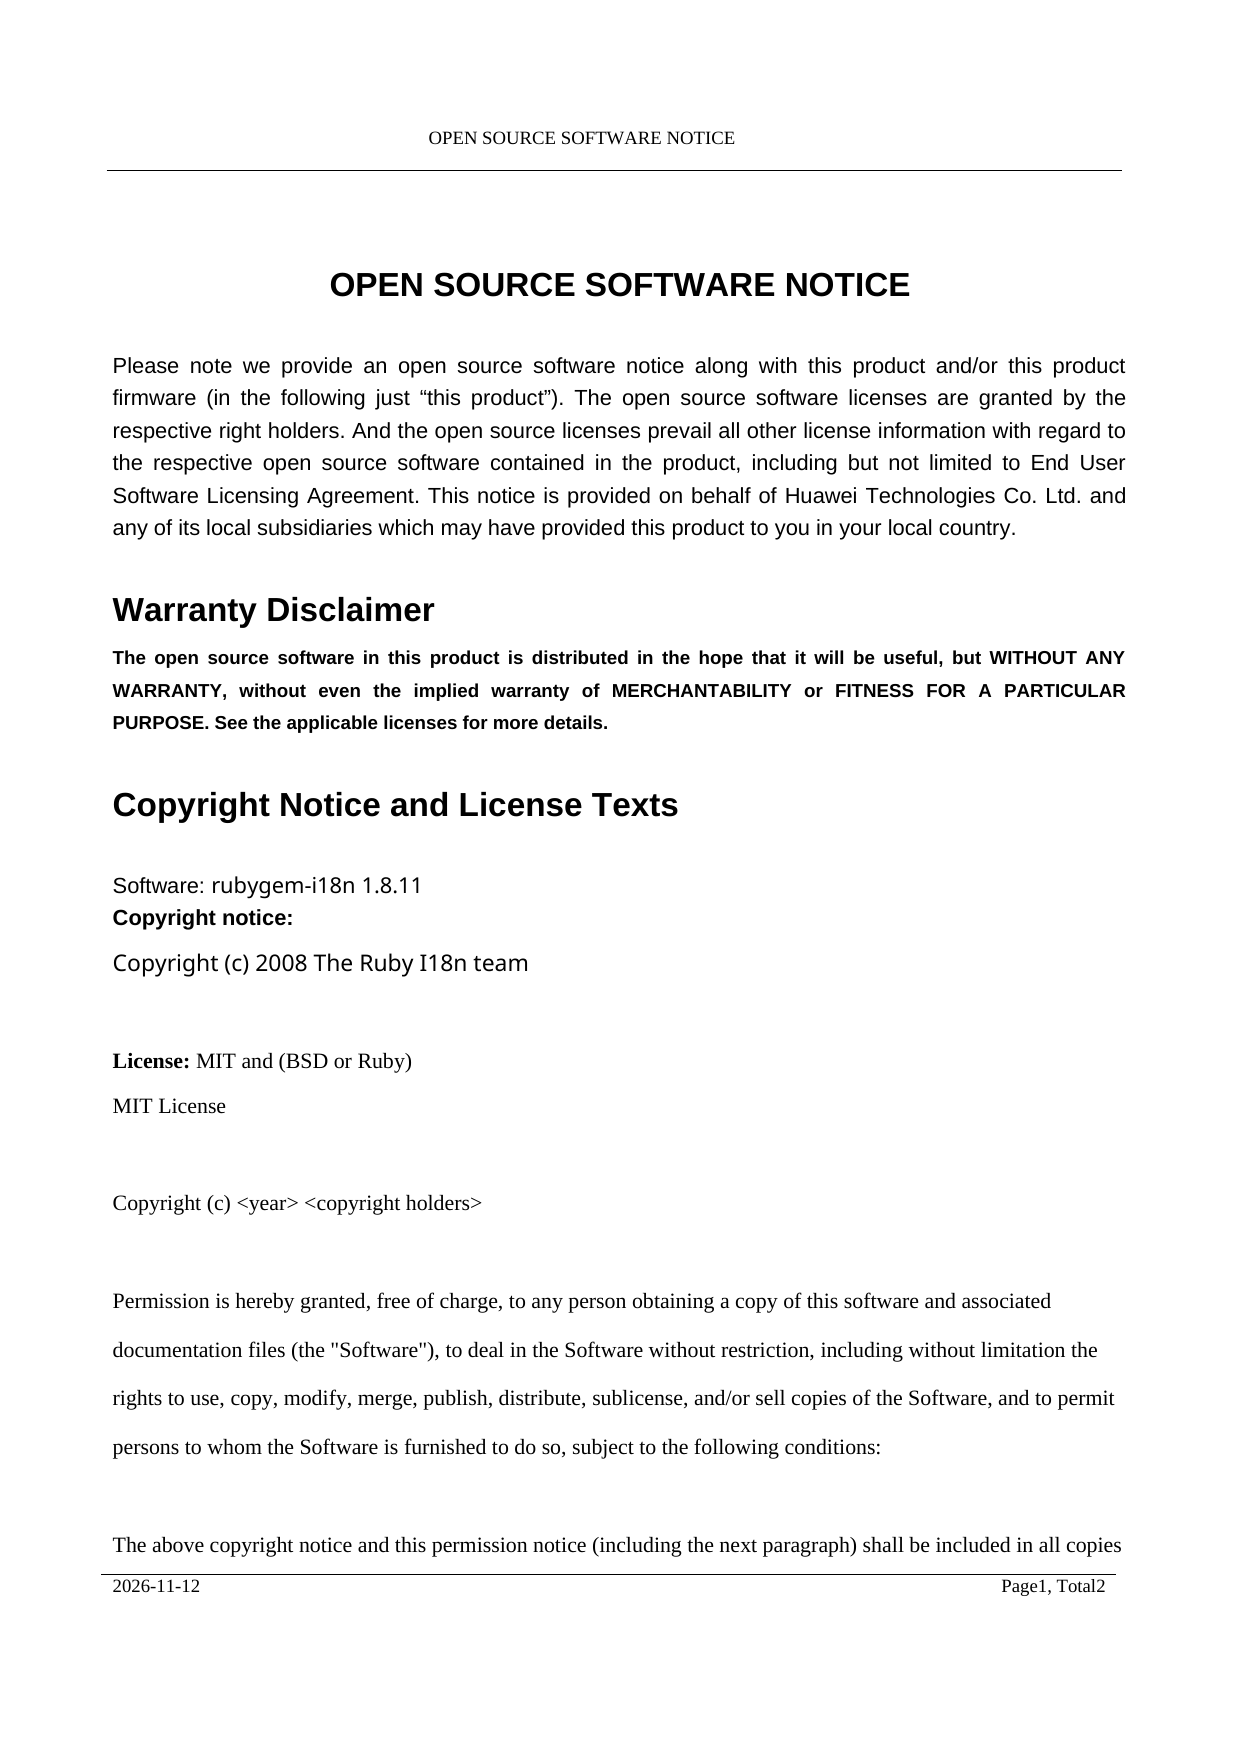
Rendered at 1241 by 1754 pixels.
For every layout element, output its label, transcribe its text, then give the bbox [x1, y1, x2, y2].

text Software: rubygem-i18n 1.8.11 [112, 869, 1128, 901]
text Please note we provide an open source software notice along with this product and/or this product firmware (in the following just “this product”). The open source software licenses are granted by the respective right holders. And the open source licenses prevail all other license information with regard to the respective open source software contained in the product, including but not limited to End User Software Licensing Agreement. This notice is provided on behalf of Huawei Technologies Co. Ltd. and any of its local subsidiaries which may have provided this product to you in your local country. [112, 349, 1128, 544]
text Copyright Notice and License Texts [112, 771, 1128, 836]
text OPEN SOURCE SOFTWARE NOTICE [112, 251, 1128, 316]
text Warranty Disclaimer [112, 576, 1128, 641]
text The open source software in this product is distributed in the hope that it will be useful, but WITHOUT ANY WARRANTY, without even the implied warranty of MERCHANTABILITY or FITNESS FOR A PARTICULAR PURPOSE. See the applicable licenses for more details. [112, 641, 1128, 739]
text License: MIT and (BSD or Ruby) [112, 1044, 1128, 1077]
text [112, 1089, 1128, 1560]
text Copyright (c) 2008 The Ruby I18n team [112, 947, 1128, 1028]
text Copyright notice: [112, 901, 1128, 934]
